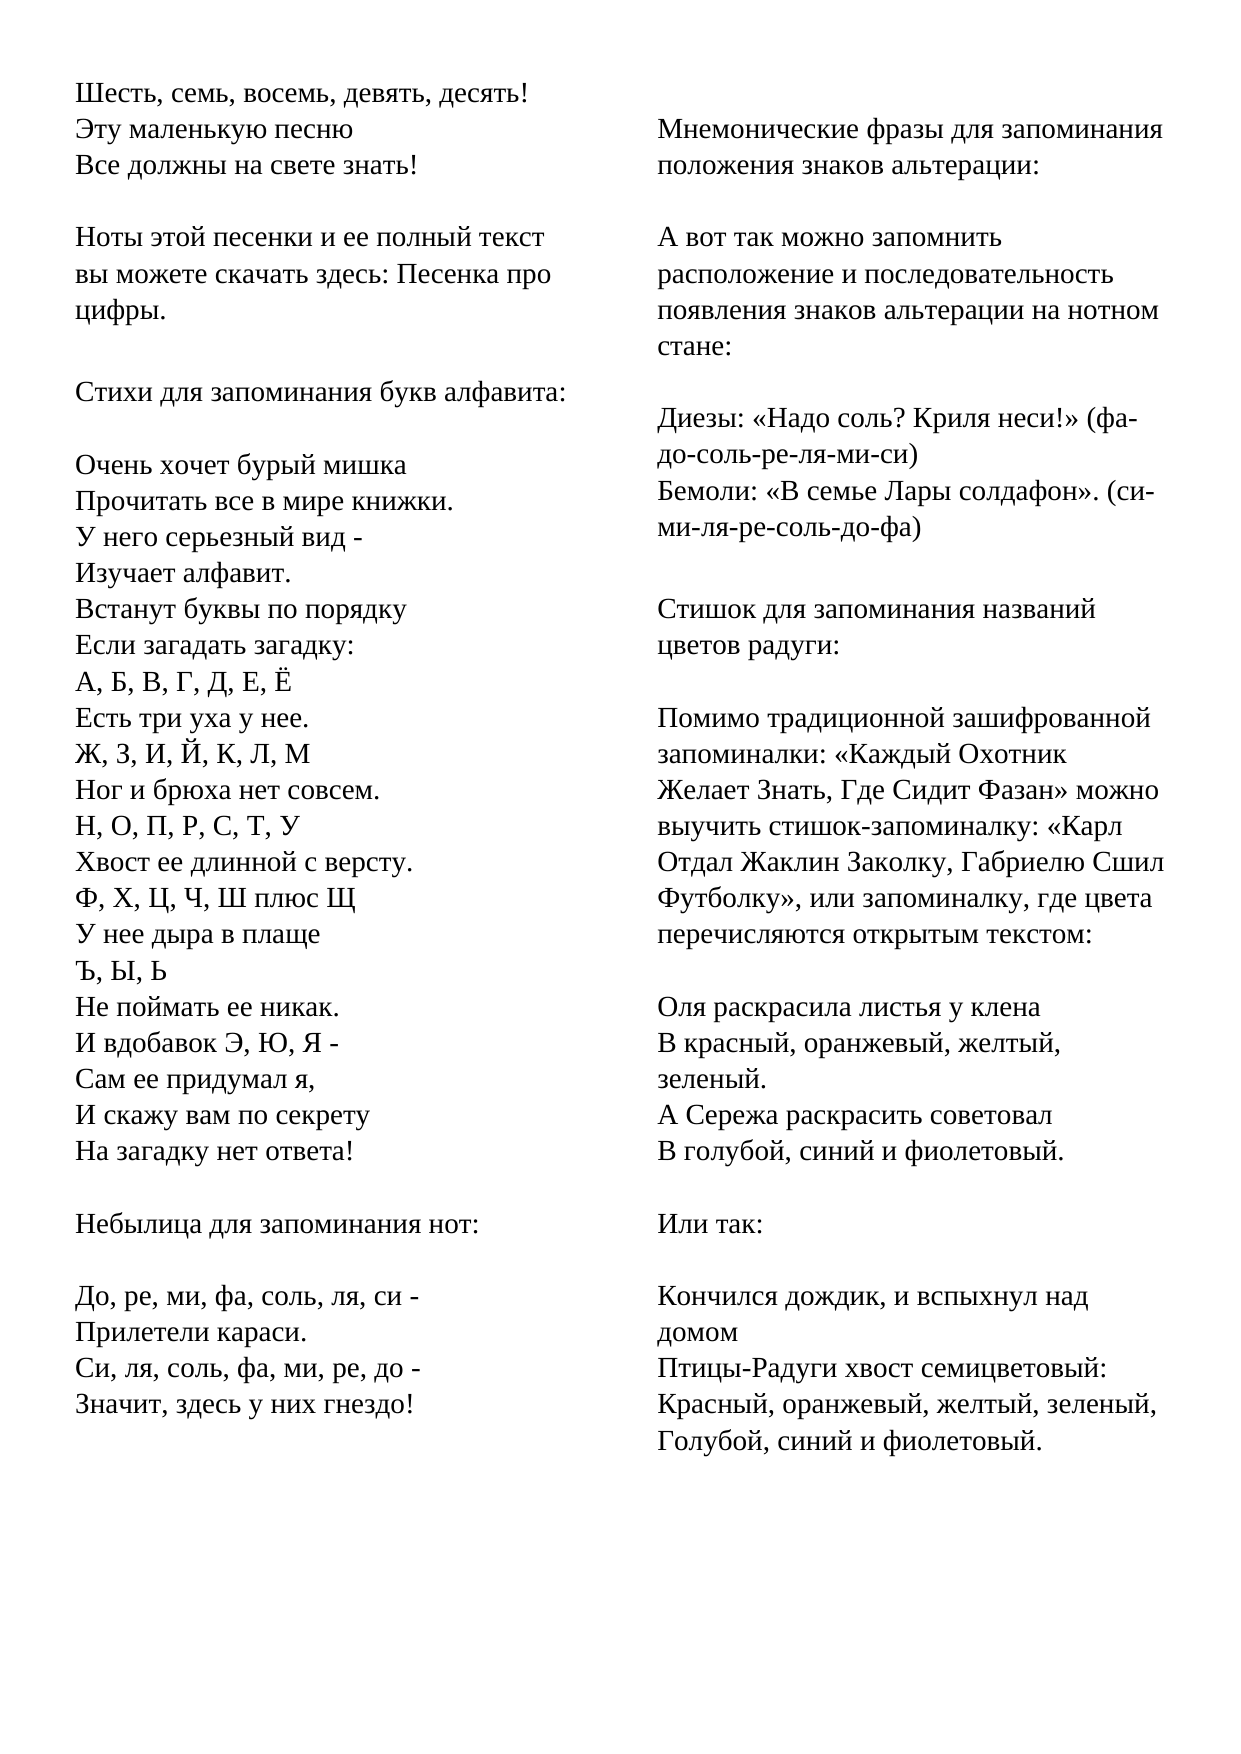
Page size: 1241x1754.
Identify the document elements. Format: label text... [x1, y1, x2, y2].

text Стишок для запоминания названий цветов радуги: Помимо традиционной зашифрованной запоминалки: «Каждый Охотник Желает Знать, Где Сидит Фазан» можно выучить стишок-запоминалку: «Карл Отдал Жаклин Заколку, Габриелю Сшил Футболку», или запоминалку, где цвета перечисляются открытым текстом: Оля раскрасила листья у клена В красный, оранжевый, желтый, зеленый. А Сережа раскрасить советовал В голубой, синий и фиолетовый. Или так: Кончился дождик, и вспыхнул над домом Птицы-Радуги хвост семицветовый: Красный, оранжевый, желтый, зеленый, Голубой, синий и фиолетовый. [657, 591, 1165, 1559]
text Мнемонические фразы для запоминания положения знаков альтерации: А вот так можно запомнить расположение и последовательность появления знаков альтерации на нотном стане: Диезы: «Надо соль? Криля неси!» (фа-до-соль-ре-ля-ми-си) Бемоли: «В семье Лары солдафон». (си-ми-ля-ре-соль-до-фа) [657, 75, 1165, 572]
text Стихи для запоминания букв алфавита: Очень хочет бурый мишка Прочитать все в мире книжки. У него серьезный вид - Изучает алфавит. Встанут буквы по порядку Если загадать загадку: А, Б, В, Г, Д, Е, Ё Есть три уха у нее. Ж, З, И, Й, К, Л, М Ног и брюха нет совсем. Н, О, П, Р, С, Т, У Хвост ее длинной с версту. Ф, Х, Ц, Ч, Ш плюс Щ У нее дыра в плаще Ъ, Ы, Ь Не поймать ее никак. И вдобавок Э, Ю, Я - Сам ее придумал я, И скажу вам по секрету На загадку нет ответа! Небылица для запоминания нот: До, ре, ми, фа, соль, ля, си - Прилетели караси. Си, ля, соль, фа, ми, ре, до - Значит, здесь у них гнездо! [75, 374, 583, 1486]
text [75, 75, 583, 356]
